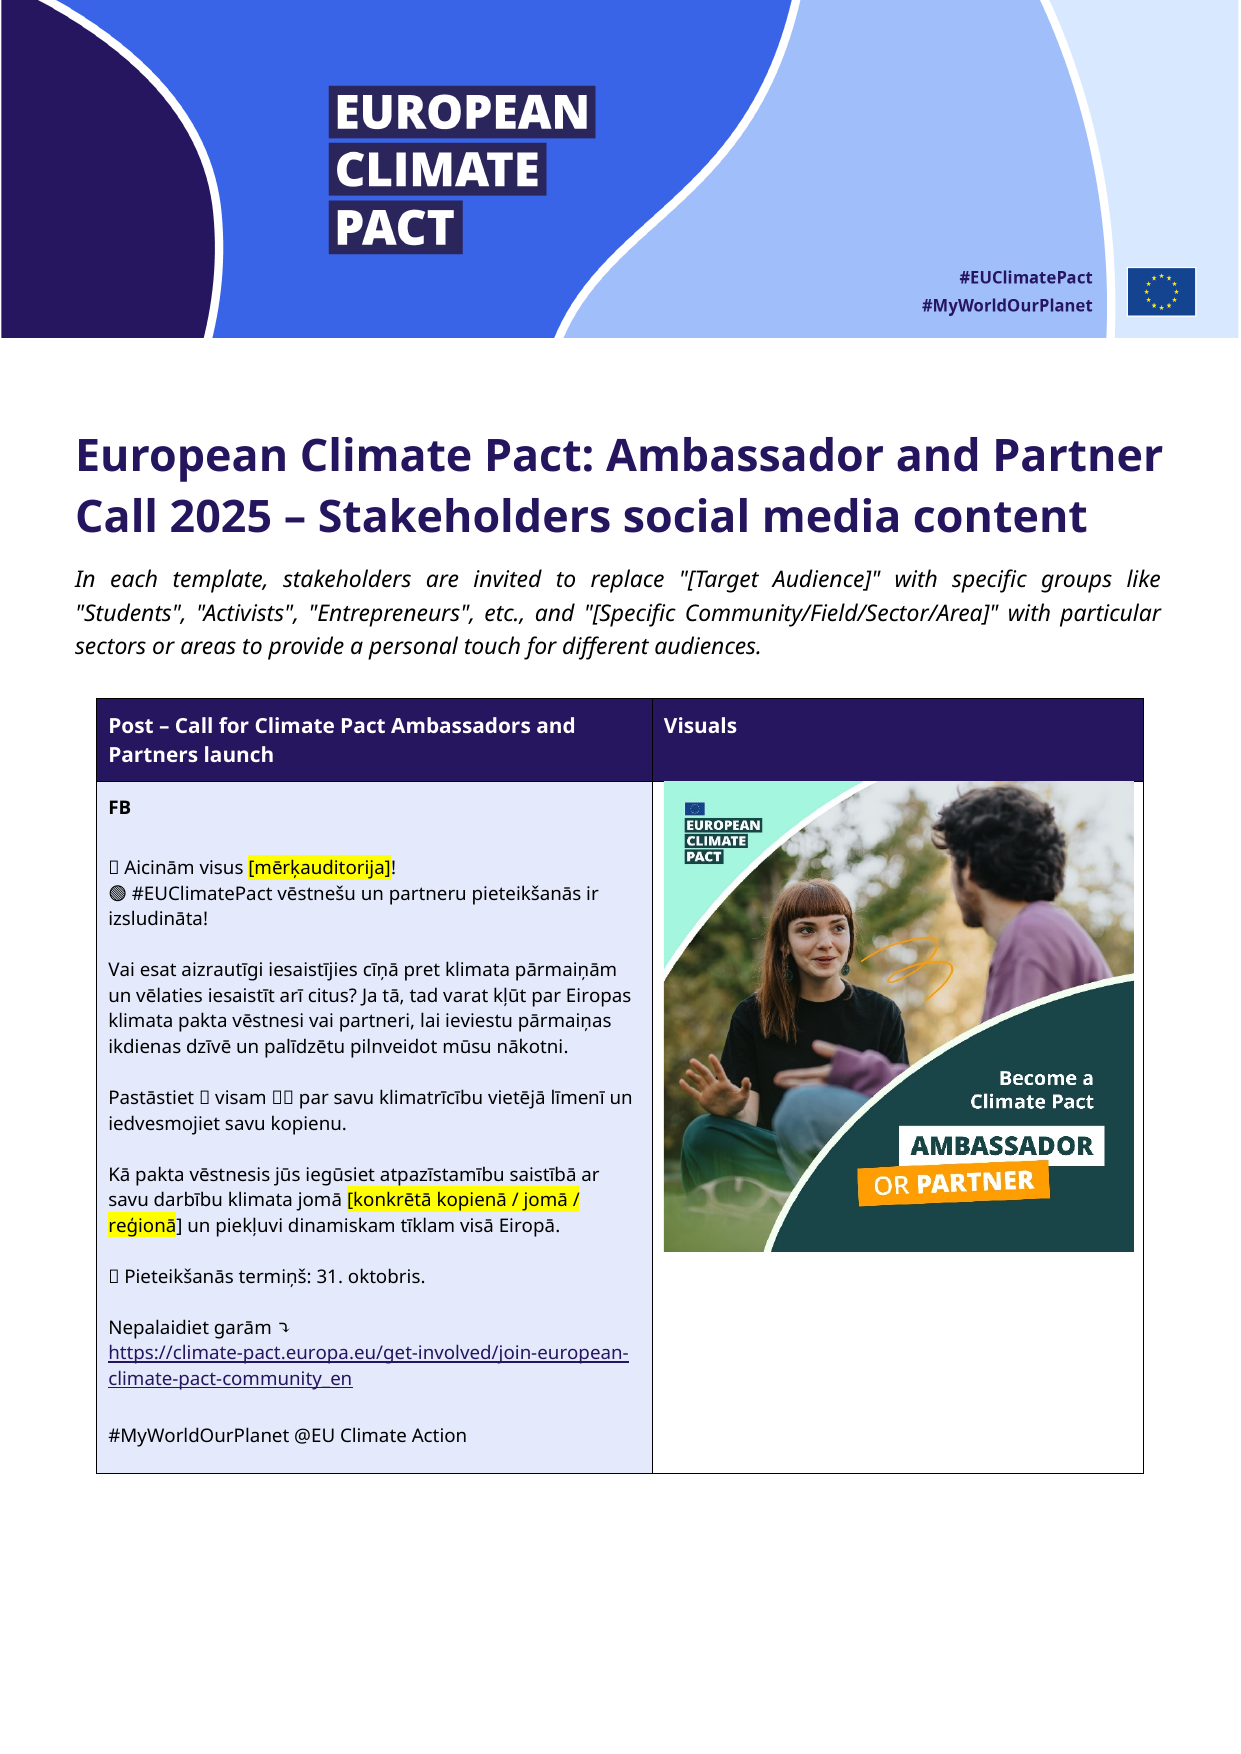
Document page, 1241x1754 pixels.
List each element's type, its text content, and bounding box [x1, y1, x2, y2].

table_header Post – Call for Climate Pact Ambassadors and Partners launch [97, 699, 652, 781]
table_cell FB 🥁 Aicinām visus [mērķauditorija]! 🟢 #EUClimatePact vēstnešu un partneru pieteikšanās ir izsludināta! Vai esat aizrautīgi iesaistījies cīņā pret klimata pārmaiņām un vēlaties iesaistīt arī citus? Ja tā, tad varat kļūt par Eiropas klimata pakta vēstnesi vai partneri, lai ieviestu pārmaiņas ikdienas dzīvē un palīdzētu pilnveidot mūsu nākotni. Pastāstiet 📰 visam 🇪🇺 par savu klimatrīcību vietējā līmenī un iedvesmojiet savu kopienu. Kā pakta vēstnesis jūs iegūsiet atpazīstamību saistībā ar savu darbību klimata jomā [konkrētā kopienā / jomā / reģionā] un piekļuvi dinamiskam tīklam visā Eiropā. 📅 Pieteikšanās termiņš: 31. oktobris. Nepalaidiet garām ⤵ https://climate-pact.europa.eu/get-involved/join-european-climate-pact-community_en #MyWorldOurPlanet @EU Climate Action [97, 782, 652, 1473]
picture [663, 781, 1134, 1252]
picture [0, 0, 1238, 338]
table_cell [653, 782, 1143, 1473]
table_header Visuals [653, 699, 1143, 781]
text In each template, stakeholders are invited to replace "[Target Audience]" with specific groups like "Students", "Activists", "Entrepreneurs", etc., and "[Specific Community/Field/Sector/Area]" with particular sectors or areas to provide a personal touch for different audiences. [75, 563, 1165, 661]
subtitle European Climate Pact: Ambassador and Partner Call 2025 – Stakeholders social media content [75, 338, 1165, 546]
